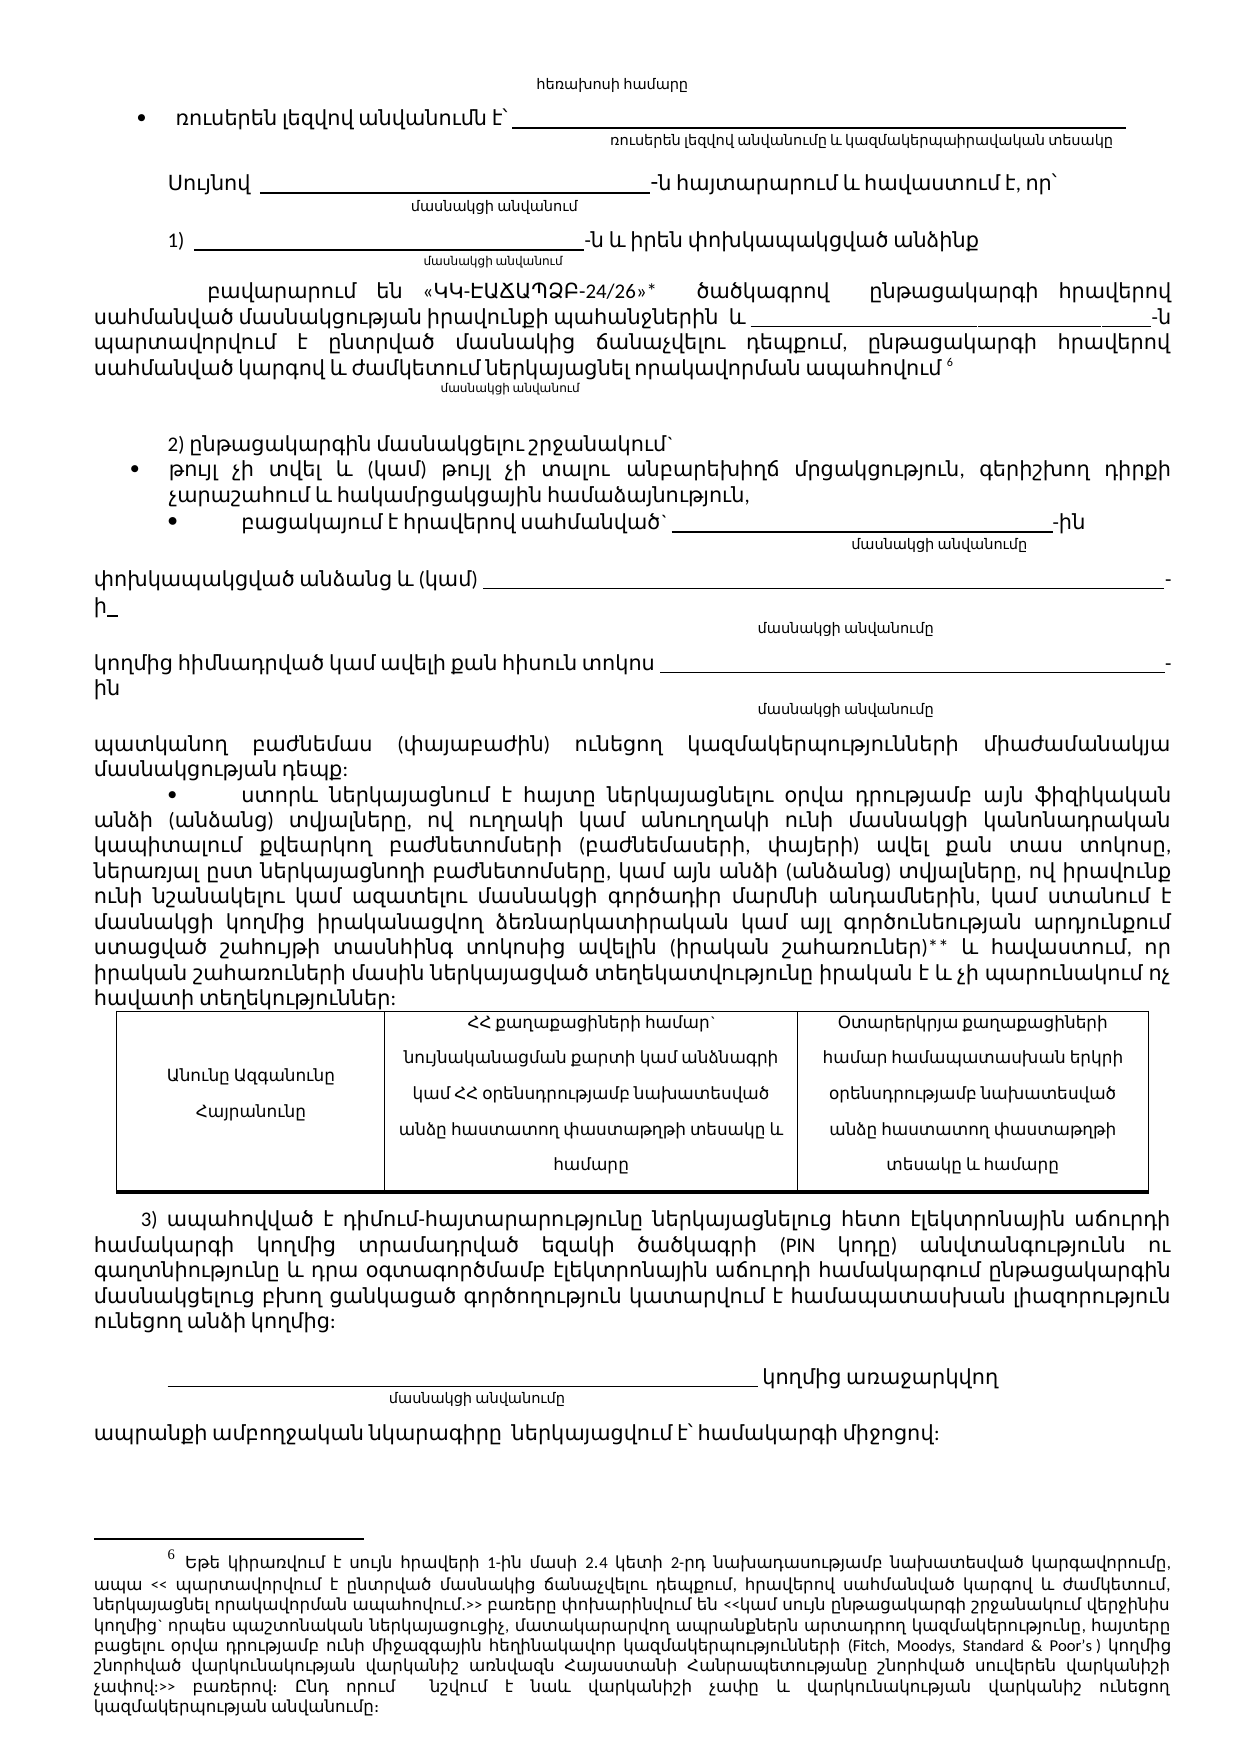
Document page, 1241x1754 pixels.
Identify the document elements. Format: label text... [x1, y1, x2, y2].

text 1) -ն և իրեն փոխկապակցված անձինք [94, 228, 1171, 253]
text մասնակցի անվանումը [94, 535, 1171, 566]
text կողմից առաջարկվող [94, 1364, 1171, 1390]
text մասնակցի անվանում [94, 197, 1171, 228]
text մասնակցի անվանում [94, 253, 1171, 278]
table_header Օտարերկրյա քաղաքացիների համար համապատասխան երկրի օրենսդրությամբ նախատեսված անձը հաստատող փաստաթղթի տեսակը և համարը [798, 1012, 1148, 1190]
text մասնակցի անվանումը [94, 701, 1171, 731]
text փոխկապակցված անձանց և (կամ) -ի [94, 566, 1171, 619]
text մասնակցի անվանումը [94, 619, 1171, 650]
text պատկանող բաժնեմաս (փայաբաժին) ունեցող կազմակերպությունների միաժամանակյա մասնակցության դեպք: [94, 731, 1171, 782]
text 3) ապահովված է դիմում-հայտարարությունը ներկայացնելուց հետո էլեկտրոնային աճուրդի համակարգի կողմից տրամադրված եզակի ծածկագրի (PIN կոդը) անվտանգությունն ու գաղտնիությունը և դրա օգտագործմամբ էլեկտրոնային աճուրդի համակարգում ընթացակարգին մասնակցելուց բխող ցանկացած գործողություն կատարվում է համապատասխան լիազորություն ունեցող անձի կողմից: [94, 1207, 1171, 1334]
text ապրանքի ամբողջական նկարագիրը ներկայացվում է՝ համակարգի միջոցով: [94, 1420, 1171, 1446]
text կողմից հիմնադրված կամ ավելի քան հիսուն տոկոս -ին [94, 650, 1171, 701]
table_header Անունը Ազգանունը Հայրանունը [117, 1012, 384, 1190]
list թույլ չի տվել և (կամ) թույլ չի տալու անբարեխիղճ մրցակցություն, գերիշխող դիրքի չարաշահում և հակամրցակցային համաձայնություն, [131, 456, 1171, 507]
text բավարարում են «ԿԿ-ԷԱՃԱՊՁԲ-24/26»* ծածկագրով ընթացակարգի հրավերով սահմանված մասնակցության իրավունքի պահանջներին և -ն պարտավորվում է ընտրված մասնակից ճանաչվելու դեպքում, ընթացակարգի հրավերով սահմանված կարգով և ժամկետում ներկայացնել որակավորման ապահովում [94, 278, 1171, 380]
text մասնակցի անվանում [94, 380, 1171, 406]
text Սույնով -ն հայտարարում և հավաստում է, որ՝ [94, 167, 1171, 197]
text 2) ընթացակարգին մասնակցելու շրջանակում` [94, 431, 1171, 456]
text մասնակցի անվանումը [94, 1390, 1171, 1420]
list բացակայում է հրավերով սահմանված` -ին [94, 507, 1171, 535]
table_header ՀՀ քաղաքացիների համար` նույնականացման քարտի կամ անձնագրի կամ ՀՀ օրենսդրությամբ նախատեսված անձը հաստատող փաստաթղթի տեսակը և համարը [385, 1012, 797, 1190]
list ստորև ներկայացնում է հայտը ներկայացնելու օրվա դրությամբ այն ֆիզիկական անձի (անձանց) տվյալները, ով ուղղակի կամ անուղղակի ունի մասնակցի կանոնադրական կապիտալում քվեարկող բաժնետոմսերի (բաժնեմասերի, փայերի) ավել քան տաս տոկոսը, ներառյալ ըստ ներկայացնողի բաժնետոմսերը, կամ այն անձի (անձանց) տվյալները, ով իրավունք ունի նշանակելու կամ ազատելու մասնակցի գործադիր մարմնի անդամներին, կամ ստանում է մասնակցի կողմից իրականացվող ձեռնարկատիրական կամ այլ գործունեության արդյունքում ստացված շահույթի տասնհինգ տոկոսից ավելին (իրական շահառուներ)** և հավաստում, որ իրական շահառուների մասին ներկայացված տեղեկատվությունը իրական է և չի պարունակում ոչ հավատի տեղեկություններ: [94, 782, 1171, 1011]
list ռուսերեն լեզվով անվանումն է՝ [138, 106, 1171, 131]
text հեռախոսի համարը [462, 75, 1171, 106]
text ռուսերեն լեզվով անվանումը և կազմակերպաիրավական տեսակը [536, 131, 1171, 161]
